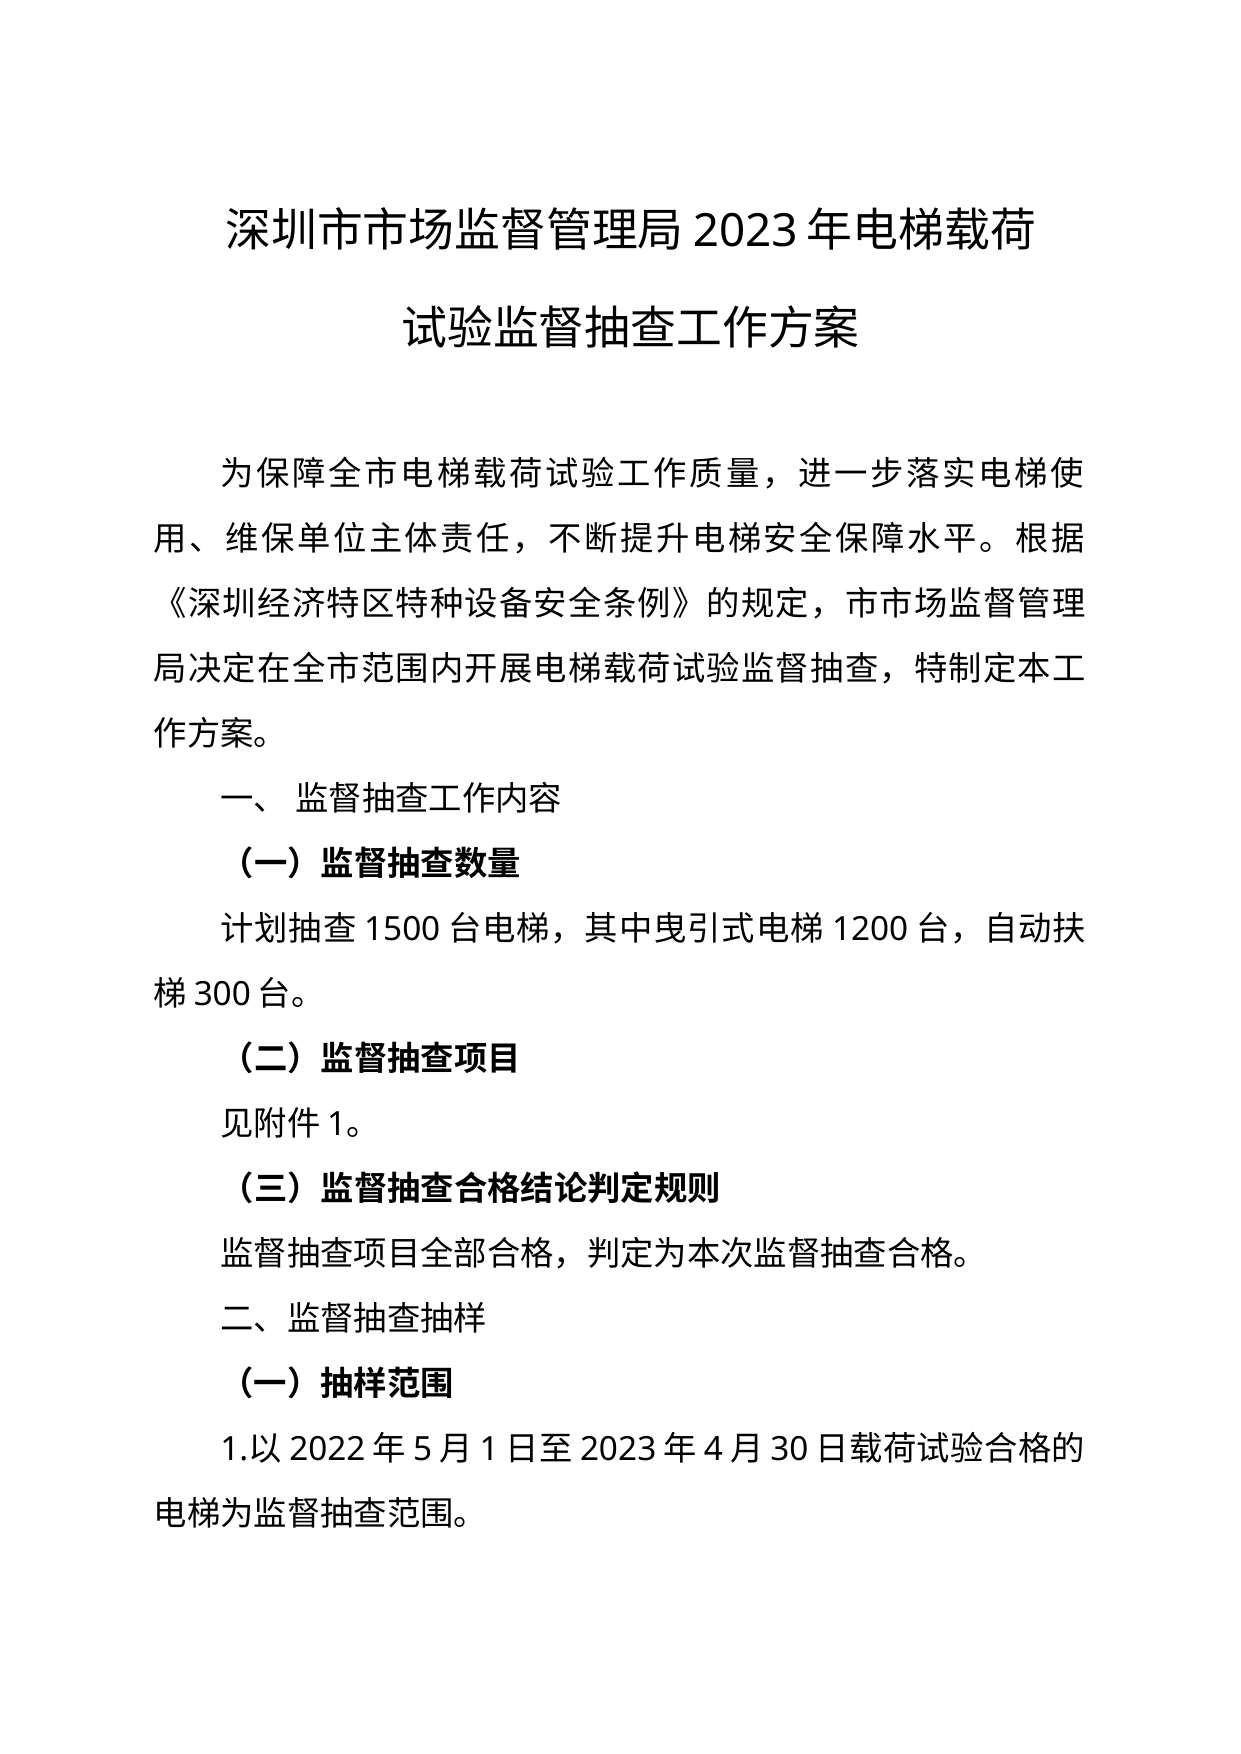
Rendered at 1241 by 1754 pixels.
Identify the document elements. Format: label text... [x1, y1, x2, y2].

text 计划抽查1500台电梯，其中曳引式电梯1200台，自动扶梯300台。 [153, 893, 1087, 1023]
text （三）监督抽查合格结论判定规则 [153, 1153, 1087, 1218]
text 见附件1。 [153, 1088, 1087, 1153]
text 监督抽查项目全部合格，判定为本次监督抽查合格。 [153, 1218, 1087, 1283]
text （一）抽样范围 [220, 1348, 1087, 1413]
text 二、监督抽查抽样 [153, 1283, 1087, 1348]
text 为保障全市电梯载荷试验工作质量，进一步落实电梯使用、维保单位主体责任，不断提升电梯安全保障水平。根据《深圳经济特区特种设备安全条例》的规定，市市场监督管理局决定在全市范围内开展电梯载荷试验监督抽查，特制定本工作方案。 [153, 438, 1087, 763]
text （一）监督抽查数量 [153, 828, 1087, 893]
text 试验监督抽查工作方案 [153, 276, 1087, 373]
text 1.以2022年5月1日至2023年4月30日载荷试验合格的电梯为监督抽查范围。 [153, 1413, 1087, 1543]
list 监督抽查工作内容 [220, 763, 1087, 828]
text 深圳市市场监督管理局2023年电梯载荷 [153, 178, 1087, 276]
text （二）监督抽查项目 [153, 1023, 1087, 1088]
